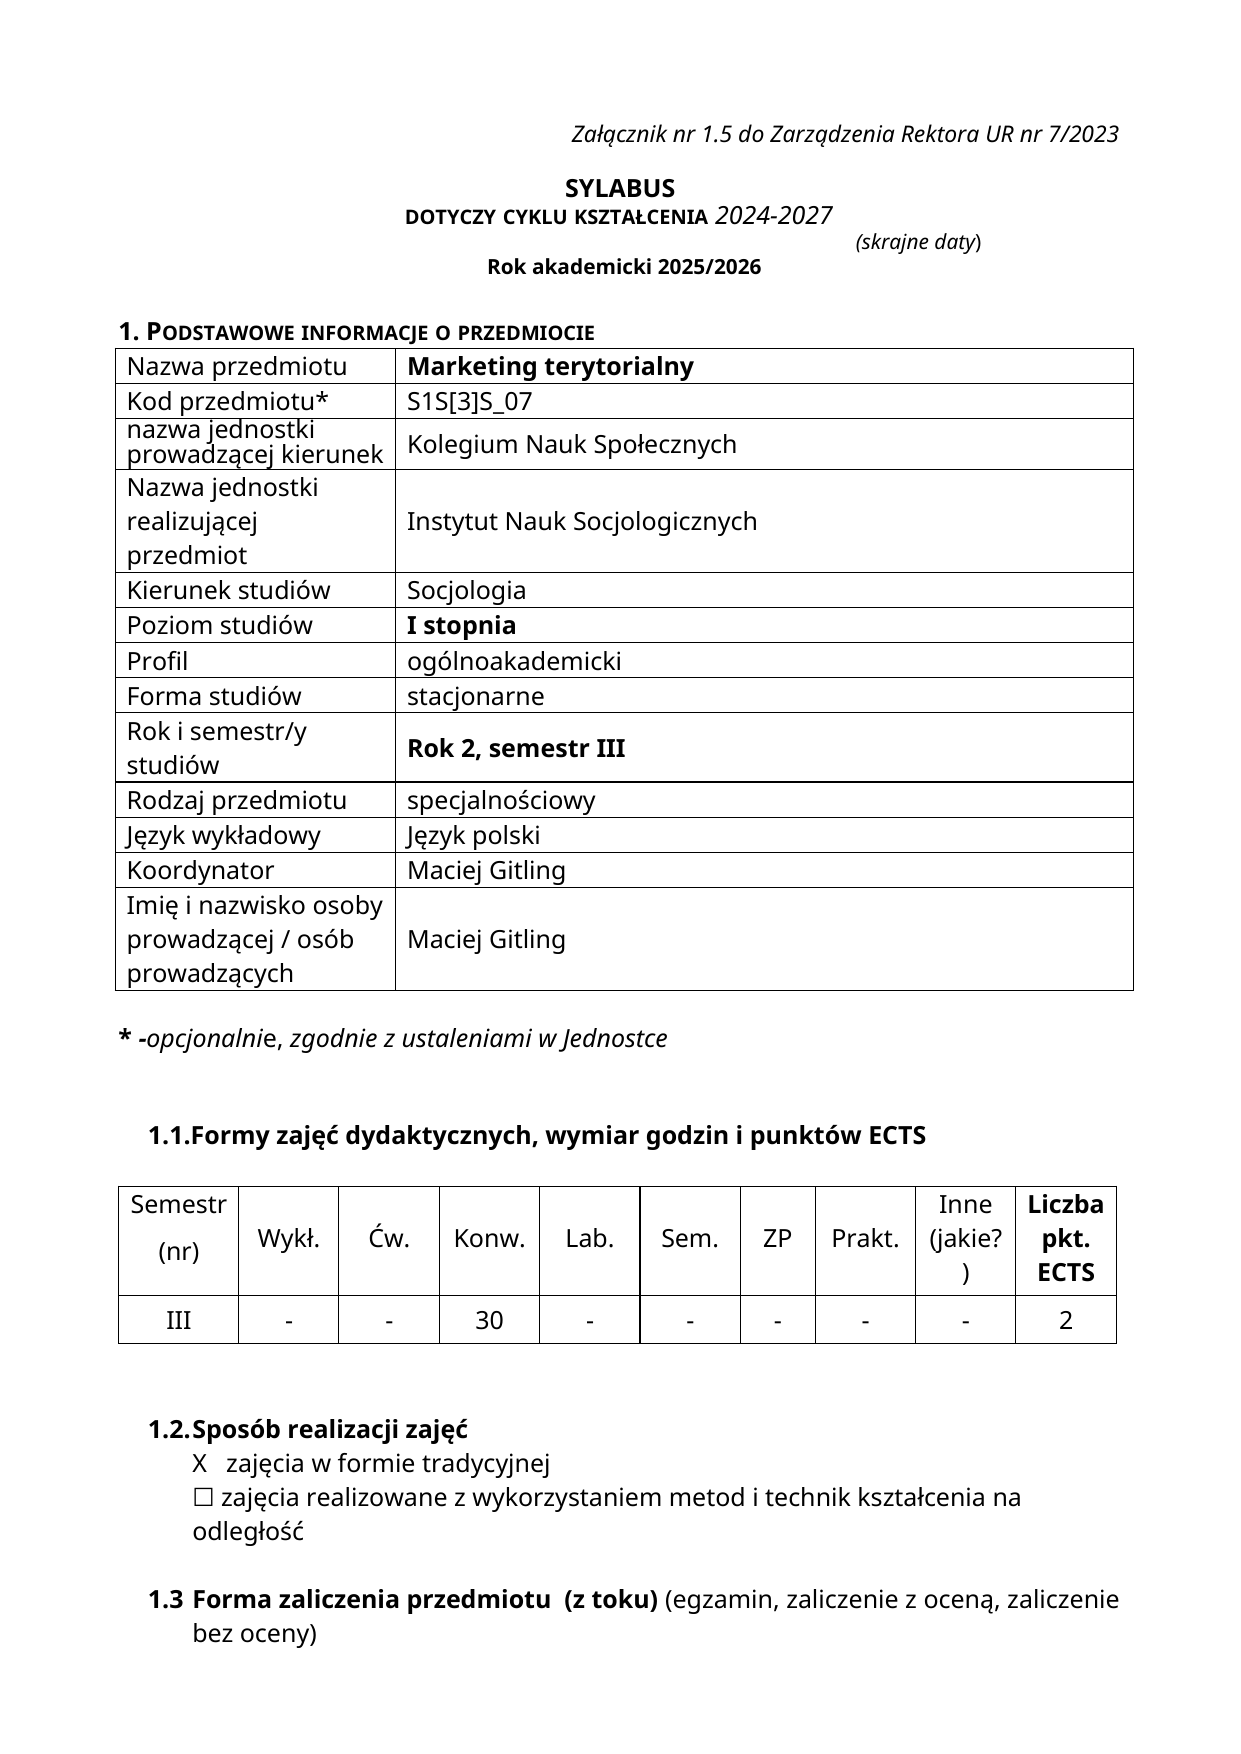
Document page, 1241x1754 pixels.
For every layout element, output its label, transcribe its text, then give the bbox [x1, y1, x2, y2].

text 1.1.Formy zajęć dydaktycznych, wymiar godzin i punktów ECTS [148, 1117, 1122, 1152]
text * -opcjonalnie, zgodnie z ustaleniami w Jednostce [118, 1020, 1122, 1054]
text Rok akademicki 2025/2026 [118, 254, 1122, 279]
table_cell - [641, 1296, 740, 1343]
table_cell Rok 2, semestr III [396, 713, 1133, 781]
text 1.2. Sposób realizacji zajęć [148, 1412, 1122, 1446]
table_cell - [816, 1296, 915, 1343]
text Załącznik nr 1.5 do Zarządzenia Rektora UR nr 7/2023 [118, 118, 1122, 149]
table_cell Język polski [396, 818, 1133, 852]
table_header Konw. [440, 1187, 539, 1295]
table_cell Język wykładowy [116, 818, 395, 852]
table_header Liczba pkt. ECTS [1016, 1187, 1116, 1295]
table_cell Kierunek studiów [116, 573, 395, 607]
table_cell Maciej Gitling [396, 888, 1133, 990]
table_cell S1S[3]S_07 [396, 384, 1133, 418]
text dotyczy cyklu kształcenia 2024-2027 [118, 204, 1122, 229]
table_cell 30 [440, 1296, 539, 1343]
table_cell Kod przedmiotu* [116, 384, 395, 418]
table_header Inne (jakie?) [916, 1187, 1015, 1295]
table_cell ogólnoakademicki [396, 643, 1133, 677]
table_cell Instytut Nauk Socjologicznych [396, 470, 1133, 572]
table_header Prakt. [816, 1187, 915, 1295]
table_cell Socjologia [396, 573, 1133, 607]
table_cell Kolegium Nauk Społecznych [396, 419, 1133, 469]
text (skrajne daty) [118, 229, 1122, 254]
table_header Lab. [540, 1187, 639, 1295]
table_cell Maciej Gitling [396, 853, 1133, 887]
text ☐ zajęcia realizowane z wykorzystaniem metod i technik kształcenia na odległość [192, 1480, 1122, 1548]
table_cell - [916, 1296, 1015, 1343]
table_header Wykł. [239, 1187, 338, 1295]
table_cell Forma studiów [116, 678, 395, 712]
table_cell - [339, 1296, 439, 1343]
table_cell III [119, 1296, 238, 1343]
table_header Sem. [641, 1187, 740, 1295]
table_header ZP [741, 1187, 815, 1295]
text X zajęcia w formie tradycyjnej [192, 1446, 1122, 1480]
text 1.3 Forma zaliczenia przedmiotu (z toku) (egzamin, zaliczenie z oceną, zaliczenie bez oceny) [148, 1582, 1122, 1650]
table_header Marketing terytorialny [396, 349, 1133, 382]
table_cell - [239, 1296, 338, 1343]
table_cell 2 [1016, 1296, 1116, 1343]
table_header Ćw. [339, 1187, 439, 1295]
table_cell stacjonarne [396, 678, 1133, 712]
text SYLABUS [118, 170, 1122, 204]
table_cell Rodzaj przedmiotu [116, 783, 395, 817]
table_cell Nazwa jednostki realizującej przedmiot [116, 470, 395, 572]
table_cell nazwa jednostki prowadzącej kierunek [116, 419, 395, 469]
table_cell Poziom studiów [116, 608, 395, 642]
table_cell Imię i nazwisko osoby prowadzącej / osób prowadzących [116, 888, 395, 990]
table_cell Koordynator [116, 853, 395, 887]
table_cell - [741, 1296, 815, 1343]
text 1. Podstawowe informacje o przedmiocie [118, 313, 1122, 347]
table_cell specjalnościowy [396, 783, 1133, 817]
table_header Nazwa przedmiotu [116, 349, 395, 382]
table_cell - [540, 1296, 639, 1343]
table_cell Rok i semestr/y studiów [116, 713, 395, 781]
table_header Semestr (nr) [119, 1187, 238, 1295]
table_cell I stopnia [396, 608, 1133, 642]
table_cell Profil [116, 643, 395, 677]
